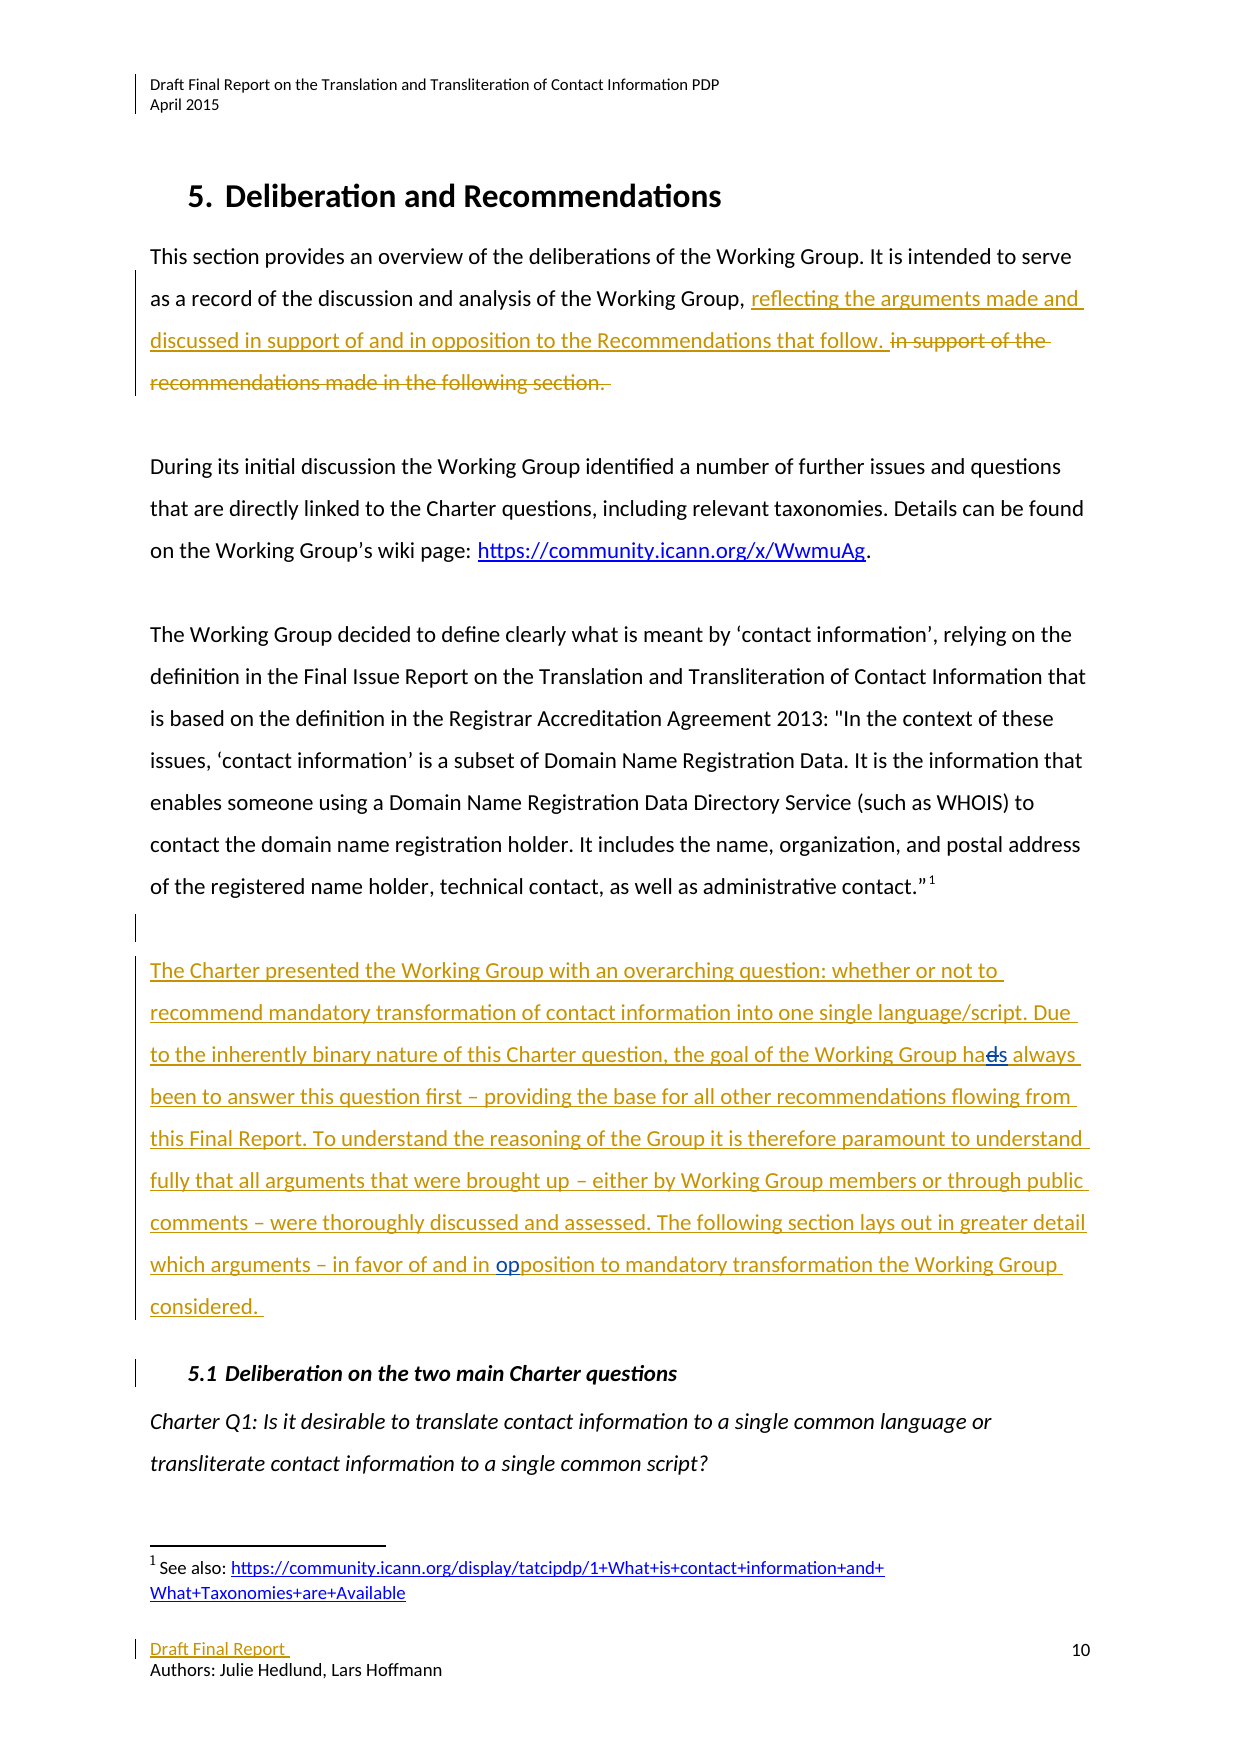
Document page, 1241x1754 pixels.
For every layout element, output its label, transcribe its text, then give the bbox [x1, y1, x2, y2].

subtitle Deliberation on the two main Charter questions [187, 1359, 1090, 1387]
subtitle Deliberation and Recommendations [187, 175, 1090, 216]
text Charter Q1: Is it desirable to translate contact information to a single common language or transliterate contact information to a single common script? [150, 1407, 1090, 1477]
text This section provides an overview of the deliberations of the Working Group. It is intended to serve as a record of the discussion and analysis of the Working Group, [150, 242, 1090, 396]
text During its initial discussion the Working Group identified a number of further issues and questions that are directly linked to the Charter questions, including relevant taxonomies. Details can be found on the Working Group’s wiki page: https://community.icann.org/x/WwmuAg. [150, 452, 1090, 564]
text The Working Group decided to define clearly what is meant by ‘contact information’, relying on the definition in the Final Issue Report on the Translation and Transliteration of Contact Information that is based on the definition in the Registrar Accreditation Agreement 2013: "In the context of these issues, ‘contact information’ is a subset of Domain Name Registration Data. It is the information that enables someone using a Domain Name Registration Data Directory Service (such as WHOIS) to contact the domain name registration holder. It includes the name, organization, and postal address of the registered name holder, technical contact, as well as administrative contact.” [150, 620, 1090, 900]
